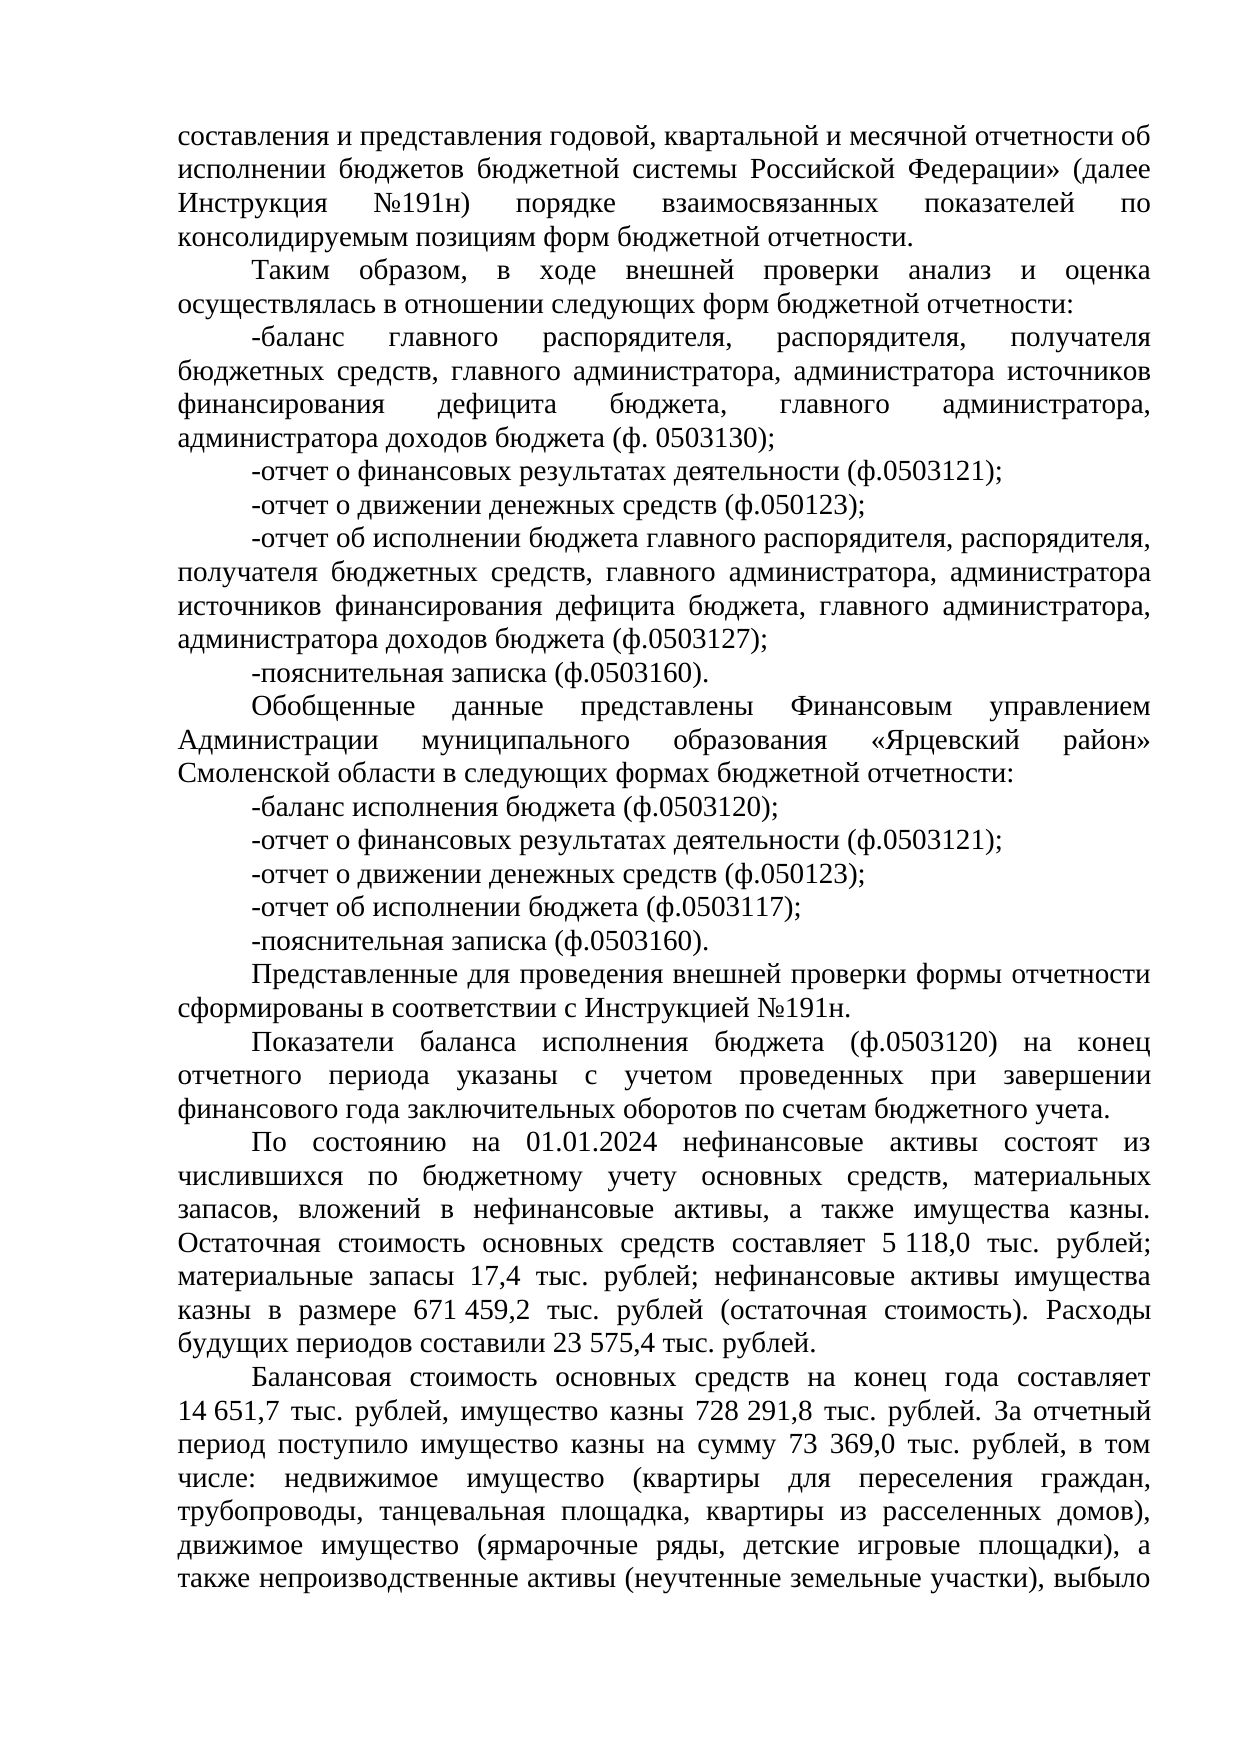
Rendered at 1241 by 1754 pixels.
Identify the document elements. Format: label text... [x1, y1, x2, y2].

text Показатели баланса исполнения бюджета (ф.0503120) на конец отчетного периода указаны с учетом проведенных при завершении финансового года заключительных оборотов по счетам бюджетного учета. [177, 1024, 1152, 1124]
text -баланс главного распорядителя, распорядителя, получателя бюджетных средств, главного администратора, администратора источников финансирования дефицита бюджета, главного администратора, администратора доходов бюджета (ф. 0503130); [177, 319, 1152, 453]
text Обобщенные данные представлены Финансовым управлением Администрации муниципального образования «Ярцевский район» Смоленской области в следующих формах бюджетной отчетности: [177, 688, 1152, 789]
text -баланс исполнения бюджета (ф.0503120); [177, 789, 1152, 822]
text -отчет о финансовых результатах деятельности (ф.0503121); [177, 453, 1152, 487]
text Таким образом, в ходе внешней проверки анализ и оценка осуществлялась в отношении следующих форм бюджетной отчетности: [177, 252, 1152, 319]
text -отчет о движении денежных средств (ф.050123); [177, 856, 1152, 889]
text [177, 118, 1152, 252]
text -пояснительная записка (ф.0503160). [177, 655, 1152, 688]
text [177, 1359, 1152, 1594]
text Представленные для проведения внешней проверки формы отчетности сформированы в соответствии с Инструкцией №191н. [177, 957, 1152, 1024]
text По состоянию на 01.01.2024 нефинансовые активы состоят из числившихся по бюджетному учету основных средств, материальных запасов, вложений в нефинансовые активы, а также имущества казны. Остаточная стоимость основных средств составляет 5 118,0 тыс. рублей; материальные запасы 17,4 тыс. рублей; нефинансовые активы имущества казны в размере 671 459,2 тыс. рублей (остаточная стоимость). Расходы будущих периодов составили 23 575,4 тыс. рублей. [177, 1124, 1152, 1359]
text -пояснительная записка (ф.0503160). [177, 923, 1152, 957]
text -отчет о финансовых результатах деятельности (ф.0503121); [177, 822, 1152, 856]
text -отчет об исполнении бюджета (ф.0503117); [177, 889, 1152, 923]
text -отчет о движении денежных средств (ф.050123); [177, 487, 1152, 521]
text -отчет об исполнении бюджета главного распорядителя, распорядителя, получателя бюджетных средств, главного администратора, администратора источников финансирования дефицита бюджета, главного администратора, администратора доходов бюджета (ф.0503127); [177, 521, 1152, 655]
